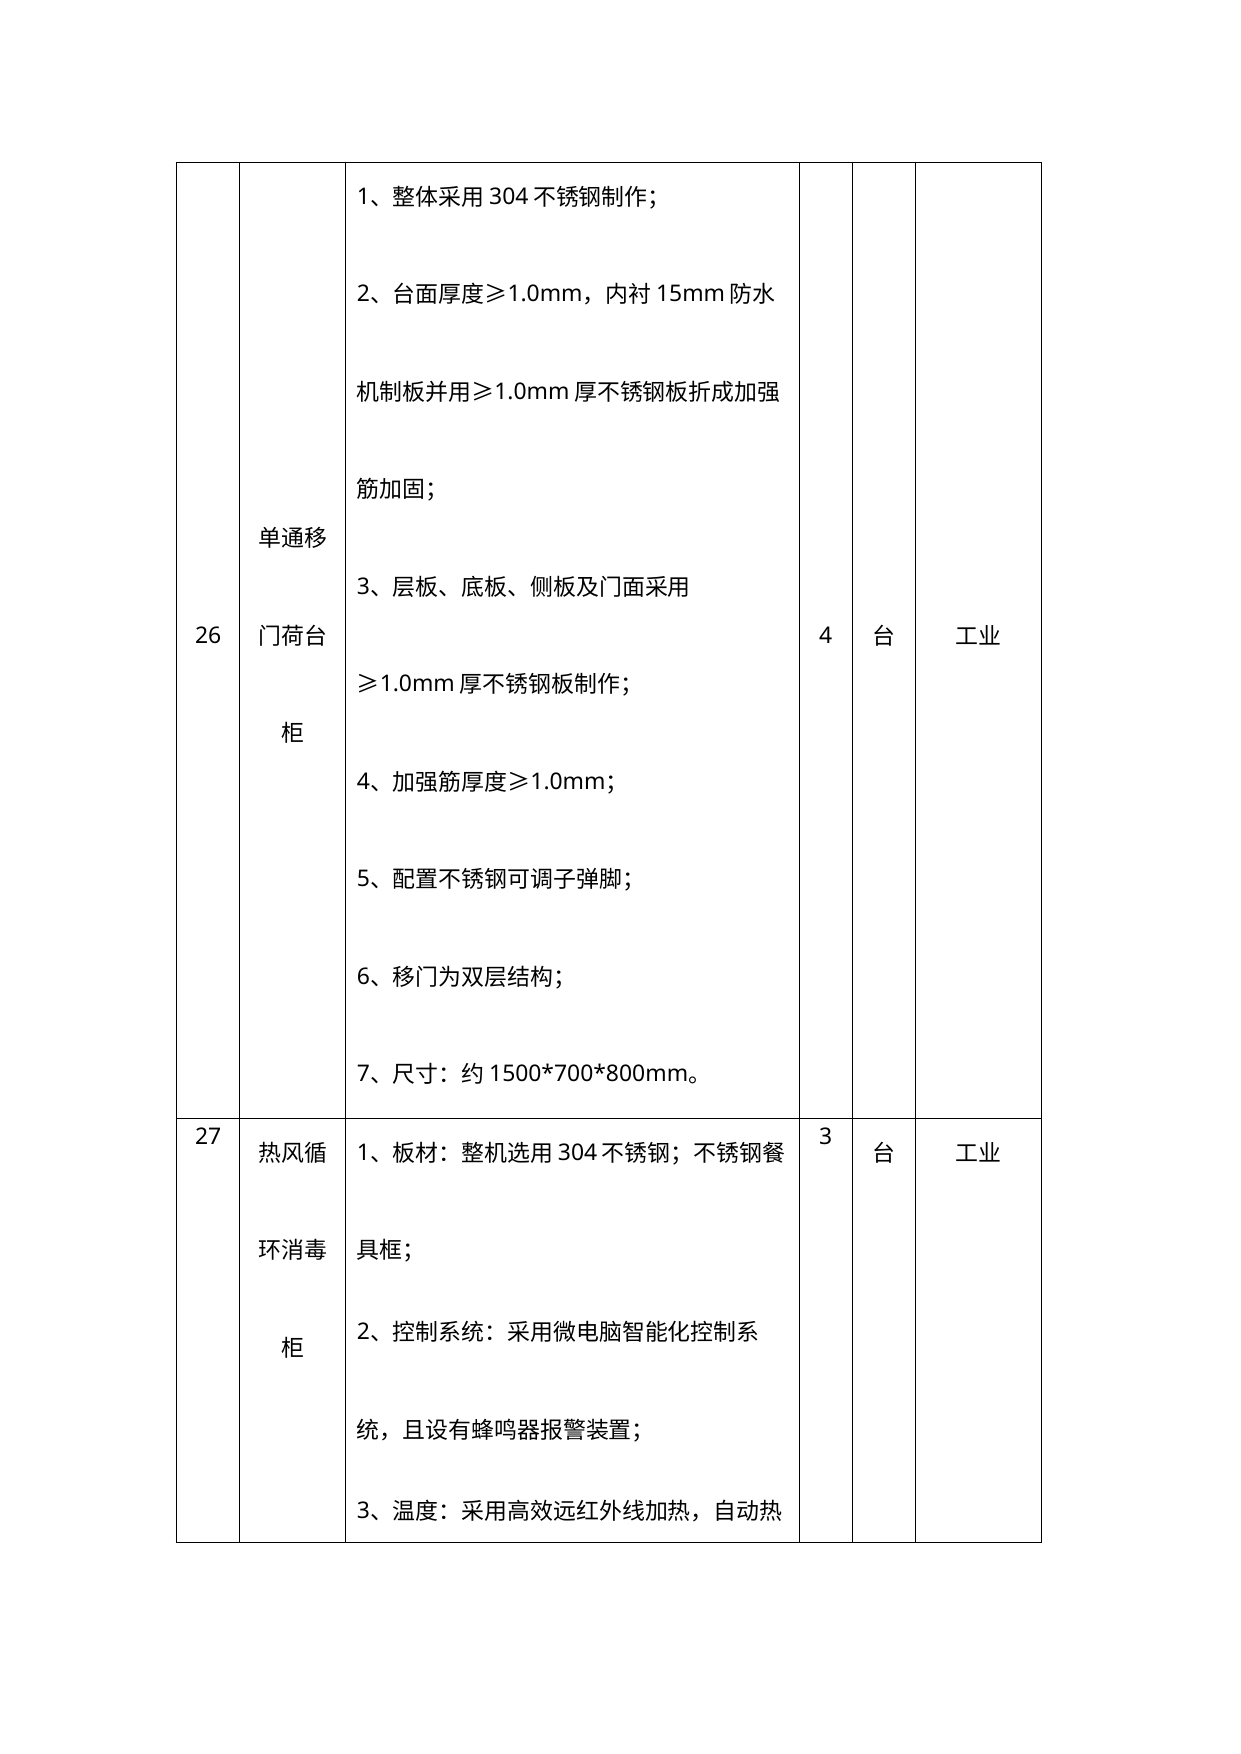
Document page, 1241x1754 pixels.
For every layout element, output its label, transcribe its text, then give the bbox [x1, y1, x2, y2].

table_cell 27 [177, 1119, 239, 1542]
table_cell 1、整体采用304不锈钢制作； 2、台面厚度≥1.0mm，内衬15mm防水机制板并用≥1.0mm厚不锈钢板折成加强筋加固； 3、层板、底板、侧板及门面采用≥1.0mm厚不锈钢板制作； 4、加强筋厚度≥1.0mm； 5、配置不锈钢可调子弹脚； 6、移门为双层结构； 7、尺寸：约1500*700*800mm。 [346, 163, 799, 1118]
table_cell 单通移门荷台柜 [240, 163, 345, 1118]
table_cell 3 [800, 1119, 852, 1542]
table_cell 工业 [916, 163, 1041, 1118]
table_cell 台 [853, 1119, 915, 1542]
table_cell 26 [177, 163, 239, 1118]
table_cell 工业 [916, 1119, 1041, 1542]
table_cell 台 [853, 163, 915, 1118]
table_cell 热风循环消毒柜 [240, 1119, 345, 1542]
table_cell 4 [800, 163, 852, 1118]
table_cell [346, 1119, 799, 1542]
